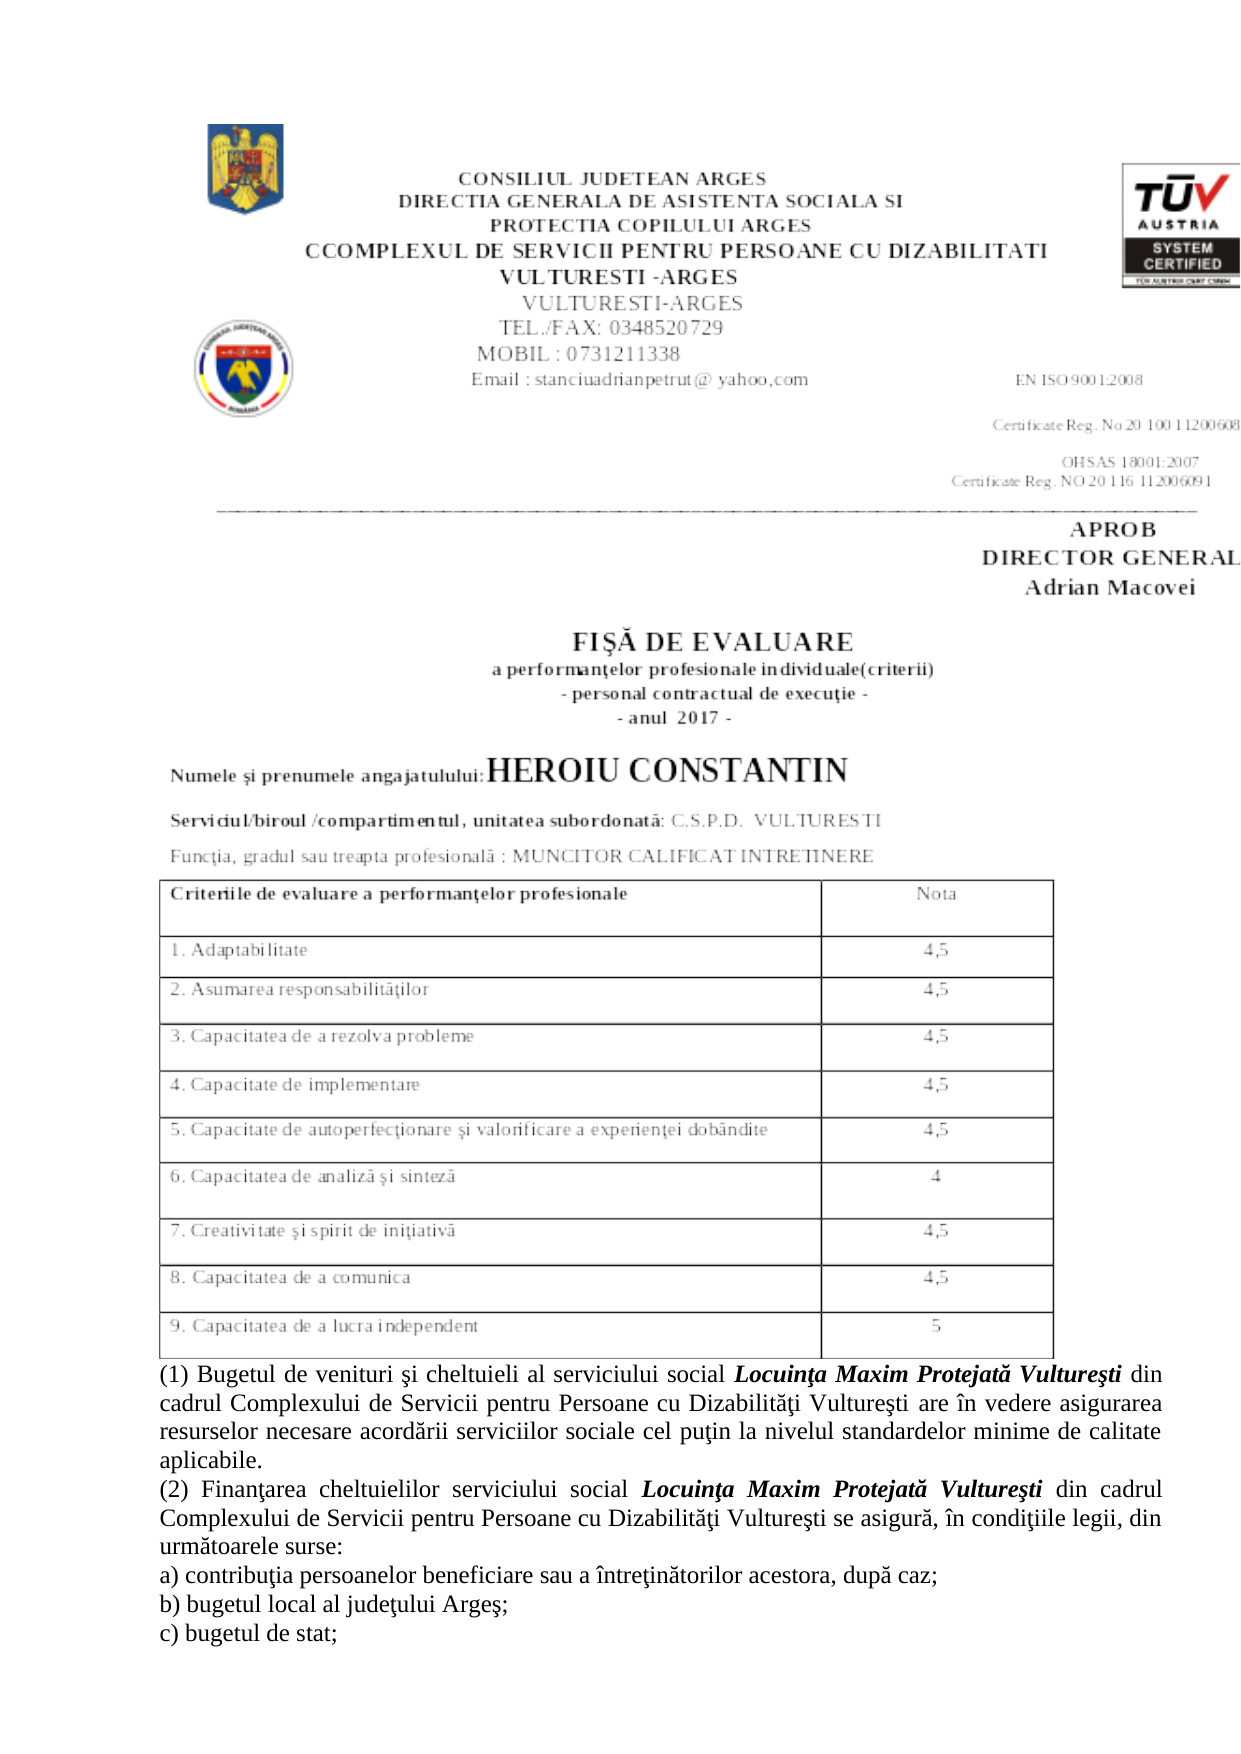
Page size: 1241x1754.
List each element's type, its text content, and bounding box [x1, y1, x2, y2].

text a) contribuţia persoanelor beneficiare sau a întreţinătorilor acestora, după caz; [159, 1560, 1162, 1589]
text (2) Finanţarea cheltuielilor serviciului social Locuinţa Maxim Protejată Vultureşti din cadrul Complexului de Servicii pentru Persoane cu Dizabilităţi Vultureşti se asigură, în condiţiile legii, din următoarele surse: [159, 1474, 1162, 1560]
text (1) Bugetul de venituri şi cheltuieli al serviciului social Locuinţa Maxim Protejată Vultureşti din cadrul Complexului de Servicii pentru Persoane cu Dizabilităţi Vultureşti are în vedere asigurarea resurselor necesare acordării serviciilor sociale cel puţin la nivelul standardelor minime de calitate aplicabile. [159, 1359, 1162, 1474]
text c) bugetul de stat; [159, 1618, 1162, 1646]
text b) bugetul local al judeţului Argeş; [159, 1589, 1162, 1618]
